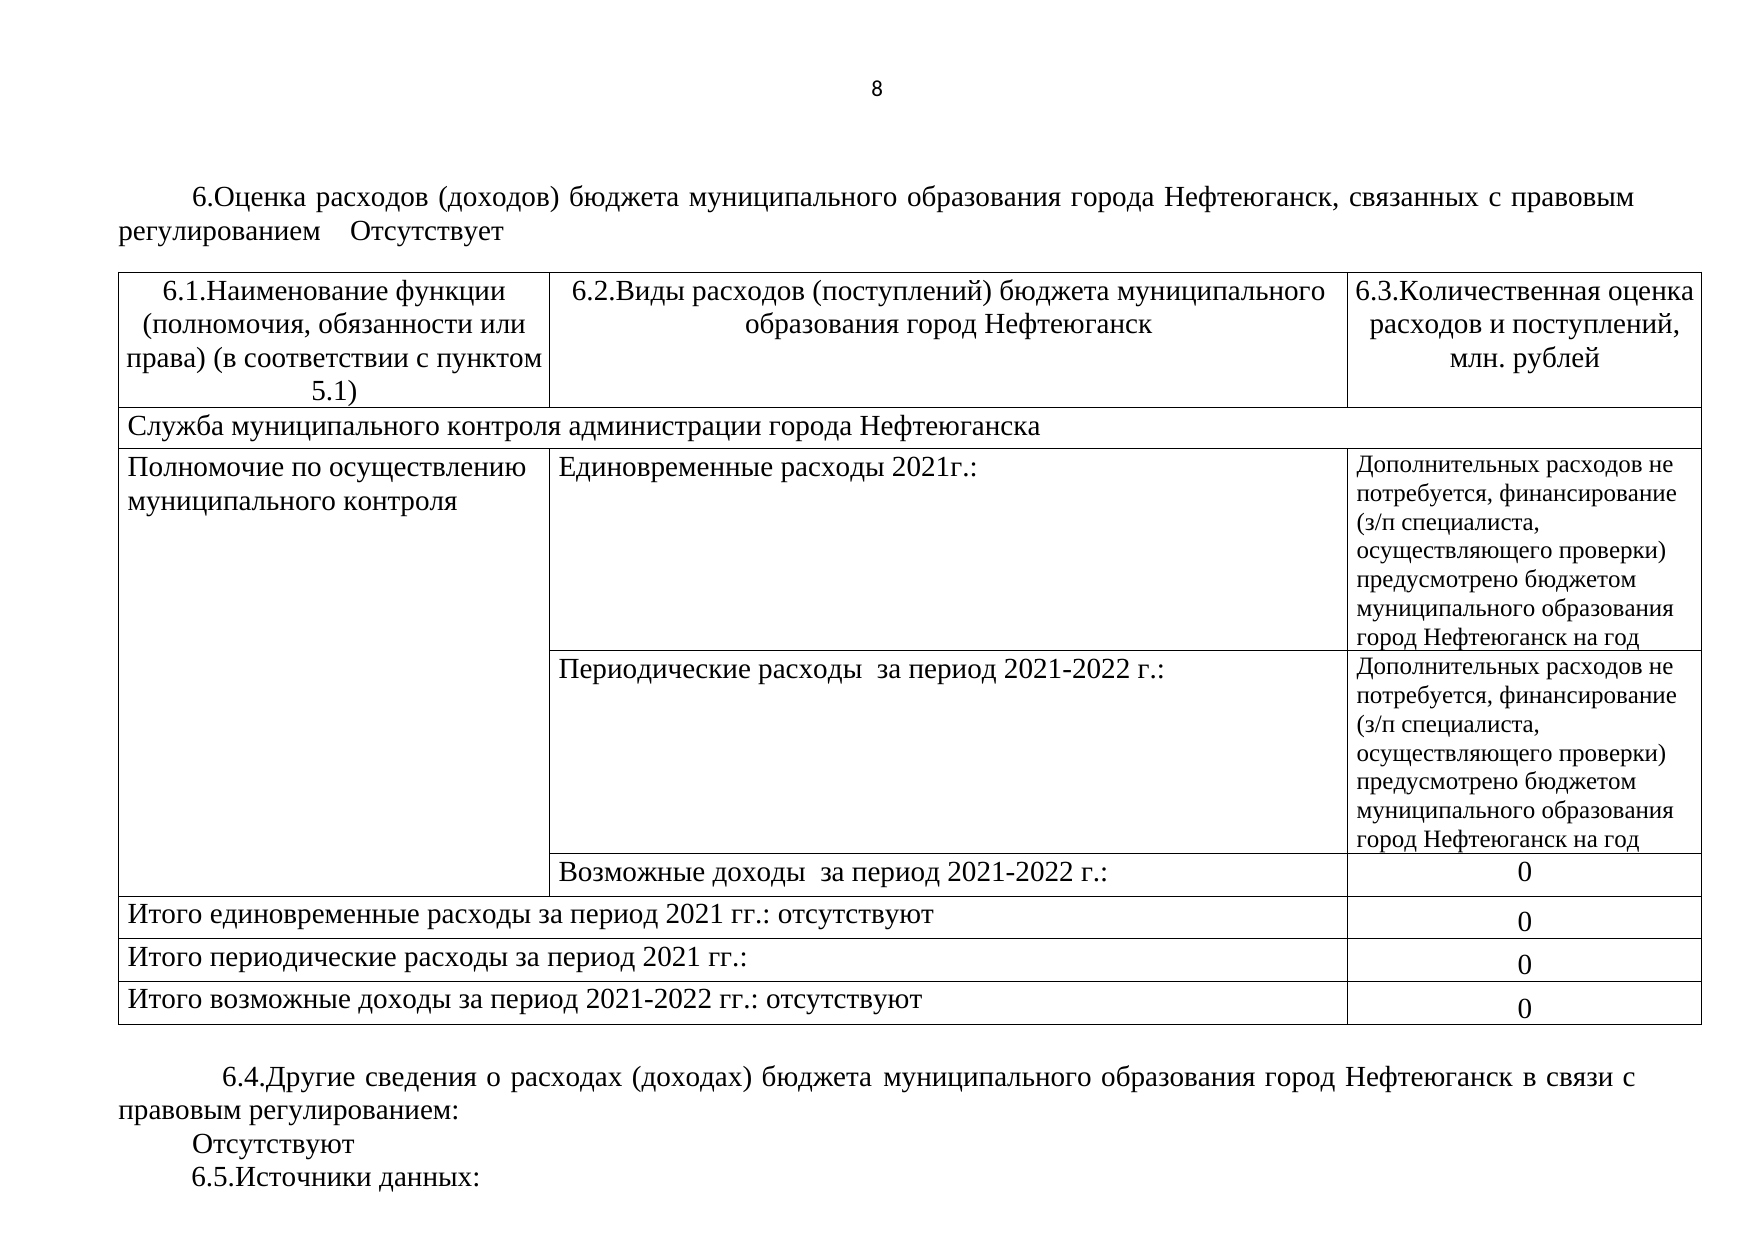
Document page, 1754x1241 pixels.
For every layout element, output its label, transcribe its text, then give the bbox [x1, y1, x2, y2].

table_header 6.3.Количественная оценка расходов и поступлений, млн. рублей [1348, 273, 1701, 407]
table_cell Итого возможные доходы за период 2021-2022 гг.: отсутствуют [119, 982, 1347, 1024]
table_cell 0 [1348, 939, 1701, 981]
table_header 6.1.Наименование функции (полномочия, обязанности или права) (в соответствии с пунктом 5.1) [119, 273, 549, 407]
table_cell Единовременные расходы 2021г.: [550, 449, 1347, 650]
text Отсутствуют [118, 1126, 1636, 1159]
text 6.Оценка расходов (доходов) бюджета муниципального образования города Нефтеюганск, связанных с правовым регулированием Отсутствует [118, 179, 1636, 247]
table_cell Итого периодические расходы за период 2021 гг.: [119, 939, 1347, 981]
table_cell Дополнительных расходов не потребуется, финансирование (з/п специалиста, осуществляющего проверки) предусмотрено бюджетом муниципального образования город Нефтеюганск на год [1348, 651, 1701, 853]
table_cell 0 [1348, 982, 1701, 1024]
table_cell 0 [1348, 897, 1701, 938]
table_cell Возможные доходы за период 2021-2022 г.: [550, 854, 1347, 896]
table_cell Дополнительных расходов не потребуется, финансирование (з/п специалиста, осуществляющего проверки) предусмотрено бюджетом муниципального образования город Нефтеюганск на год [1348, 449, 1701, 650]
text 6.5.Источники данных: [118, 1159, 1636, 1193]
table_cell Полномочие по осуществлению муниципального контроля [119, 449, 549, 896]
table_cell Служба муниципального контроля администрации города Нефтеюганска [119, 408, 1701, 448]
text 6.4.Другие сведения о расходах (доходах) бюджета муниципального образования город Нефтеюганск в связи с правовым регулированием: [118, 1059, 1636, 1126]
table_cell Итого единовременные расходы за период 2021 гг.: отсутствуют [119, 897, 1347, 938]
table_cell 0 [1348, 854, 1701, 896]
table_header 6.2.Виды расходов (поступлений) бюджета муниципального образования город Нефтеюганск [550, 273, 1347, 407]
table_cell Периодические расходы за период 2021-2022 г.: [550, 651, 1347, 853]
